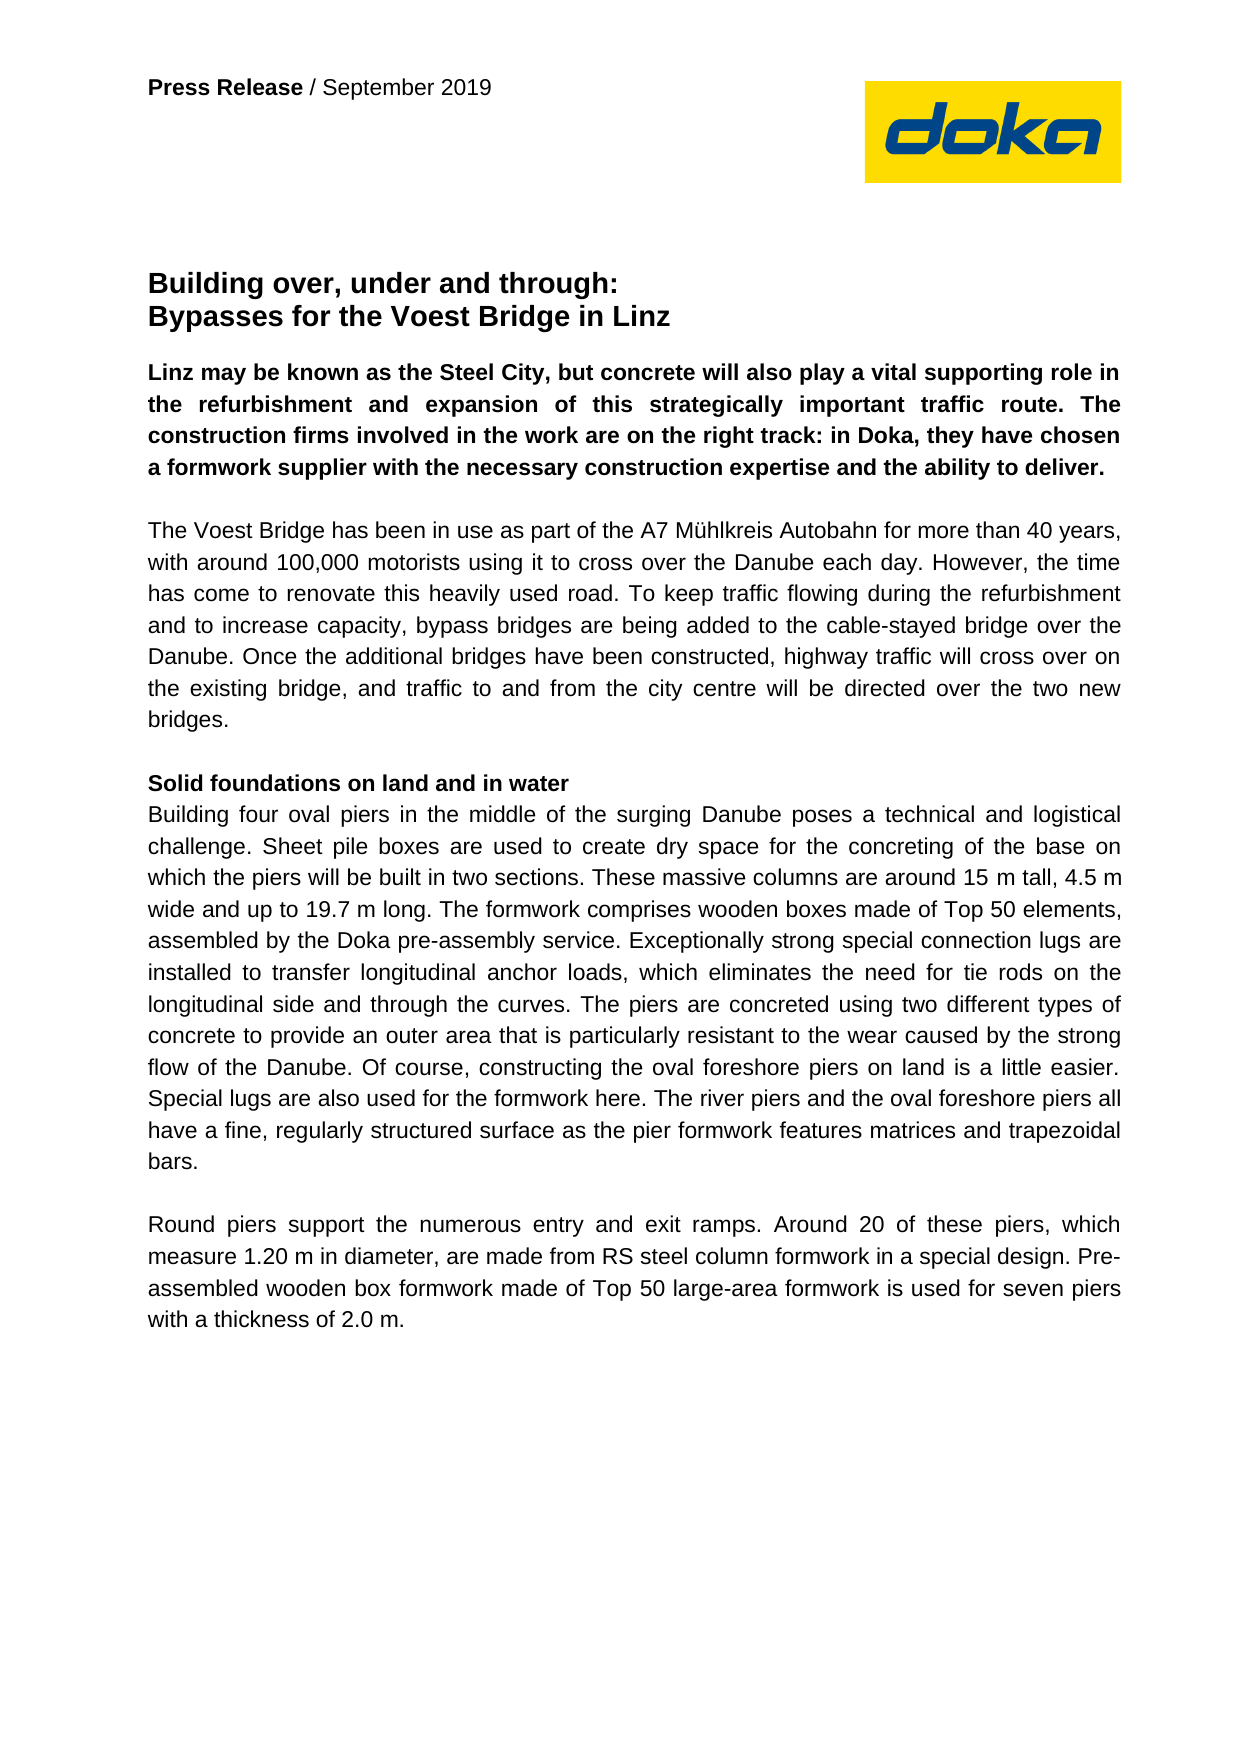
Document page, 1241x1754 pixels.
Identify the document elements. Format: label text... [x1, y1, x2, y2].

text Bypasses for the Voest Bridge in Linz [148, 299, 1122, 333]
text Round piers support the numerous entry and exit ramps. Around 20 of these piers, which measure 1.20 m in diameter, are made from RS steel column formwork in a special design. Pre-assembled wooden box formwork made of Top 50 large-area formwork is used for seven piers with a thickness of 2.0 m. [148, 1211, 1122, 1332]
text Linz may be known as the Steel City, but concrete will also play a vital supporting role in the refurbishment and expansion of this strategically important traffic route. The construction firms involved in the work are on the right track: in Doka, they have chosen a formwork supplier with the necessary construction expertise and the ability to deliver. [148, 359, 1122, 480]
text Solid foundations on land and in water [148, 769, 1122, 796]
text Building four oval piers in the middle of the surging Danube poses a technical and logistical challenge. Sheet pile boxes are used to create dry space for the concreting of the base on which the piers will be built in two sections. These massive columns are around 15 m tall, 4.5 m wide and up to 19.7 m long. The formwork comprises wooden boxes made of Top 50 elements, assembled by the Doka pre-assembly service. Exceptionally strong special connection lugs are installed to transfer longitudinal anchor loads, which eliminates the need for tie rods on the longitudinal side and through the curves. The piers are concreted using two different types of concrete to provide an outer area that is particularly resistant to the wear caused by the strong flow of the Danube. Of course, constructing the oval foreshore piers on land is a little easier. Special lugs are also used for the formwork here. The river piers and the oval foreshore piers all have a fine, regularly structured surface as the pier formwork features matrices and trapezoidal bars. [148, 801, 1122, 1175]
text The Voest Bridge has been in use as part of the A7 Mühlkreis Autobahn for more than 40 years, with around 100,000 motorists using it to cross over the Danube each day. However, the time has come to renovate this heavily used road. To keep traffic flowing during the refurbishment and to increase capacity, bypass bridges are being added to the cable-stayed bridge over the Danube. Once the additional bridges have been constructed, highway traffic will cross over on the existing bridge, and traffic to and from the city centre will be directed over the two new bridges. [148, 517, 1122, 733]
picture [864, 81, 1122, 183]
text Building over, under and through: [148, 266, 1122, 299]
